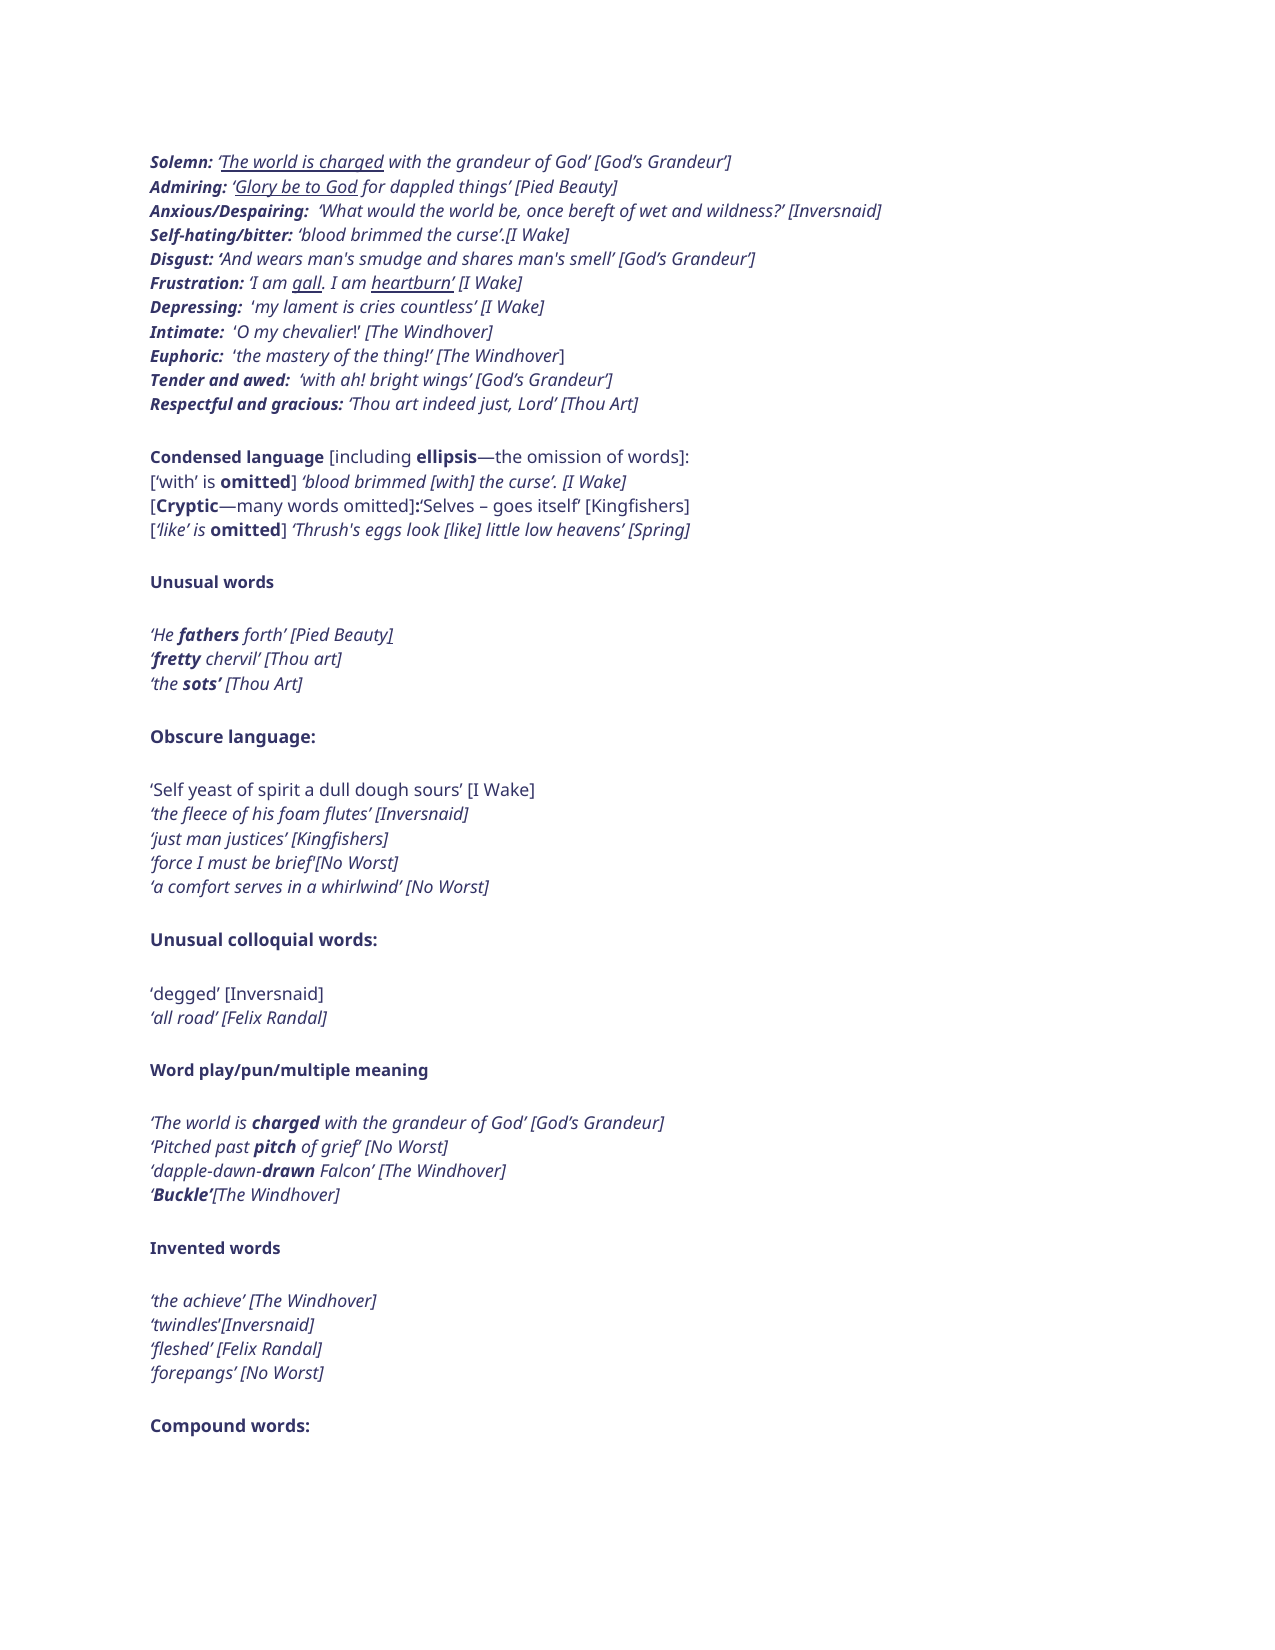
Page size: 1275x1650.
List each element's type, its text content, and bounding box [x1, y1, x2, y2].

text Invented words [150, 1236, 1125, 1259]
text Compound words: [150, 1414, 1125, 1438]
text Unusual words [150, 571, 1125, 593]
text ‘He fathers forth’ [Pied Beauty] ‘fretty chervil’ [Thou art] ‘the sots’ [Thou Art] [150, 623, 1125, 695]
text Condensed language [including ellipsis—the omission of words]: [‘with’ is omitted] ‘blood brimmed [with] the curse’. [I Wake] [Cryptic—many words omitted]:‘Selves – goes itself’ [Kingfishers] [‘like’ is omitted] ‘Thrush's eggs look [like] little low heavens’ [Spring] [150, 445, 1125, 542]
text Obscure language: [150, 724, 1125, 748]
text Word play/pun/multiple meaning [150, 1058, 1125, 1081]
text ‘the achieve’ [The Windhover] ‘twindles’[Inversnaid] ‘fleshed’ [Felix Randal] ‘forepangs’ [No Worst] [150, 1288, 1125, 1385]
text ‘degged’ [Inversnaid] ‘all road’ [Felix Randal] [150, 981, 1125, 1029]
text Solemn: ‘The world is charged with the grandeur of God’ [God’s Grandeur’] Admiring: ‘Glory be to God for dappled things’ [Pied Beauty] Anxious/Despairing: ‘What would the world be, once bereft of wet and wildness?’ [Inversnaid] Self-hating/bitter: ‘blood brimmed the curse’.[I Wake] Disgust: ‘And wears man's smudge and shares man's smell’ [God’s Grandeur’] Frustration: ‘I am gall. I am heartburn’ [I Wake] Depressing: ‘my lament is cries countless’ [I Wake] Intimate: ‘O my chevalier!’ [The Windhover] Euphoric: ‘the mastery of the thing!’ [The Windhover] Tender and awed: ‘with ah! bright wings’ [God’s Grandeur’] Respectful and gracious: ‘Thou art indeed just, Lord’ [Thou Art] [150, 150, 1125, 416]
text ‘Self yeast of spirit a dull dough sours’ [I Wake] ‘the fleece of his foam flutes’ [Inversnaid] ‘just man justices’ [Kingfishers] ‘force I must be brief'[No Worst] ‘a comfort serves in a whirlwind’ [No Worst] [150, 778, 1125, 898]
text Unusual colloquial words: [150, 928, 1125, 952]
text ‘The world is charged with the grandeur of God’ [God’s Grandeur] ‘Pitched past pitch of grief’ [No Worst] ‘dapple-dawn-drawn Falcon’ [The Windhover] ‘Buckle’[The Windhover] [150, 1110, 1125, 1207]
